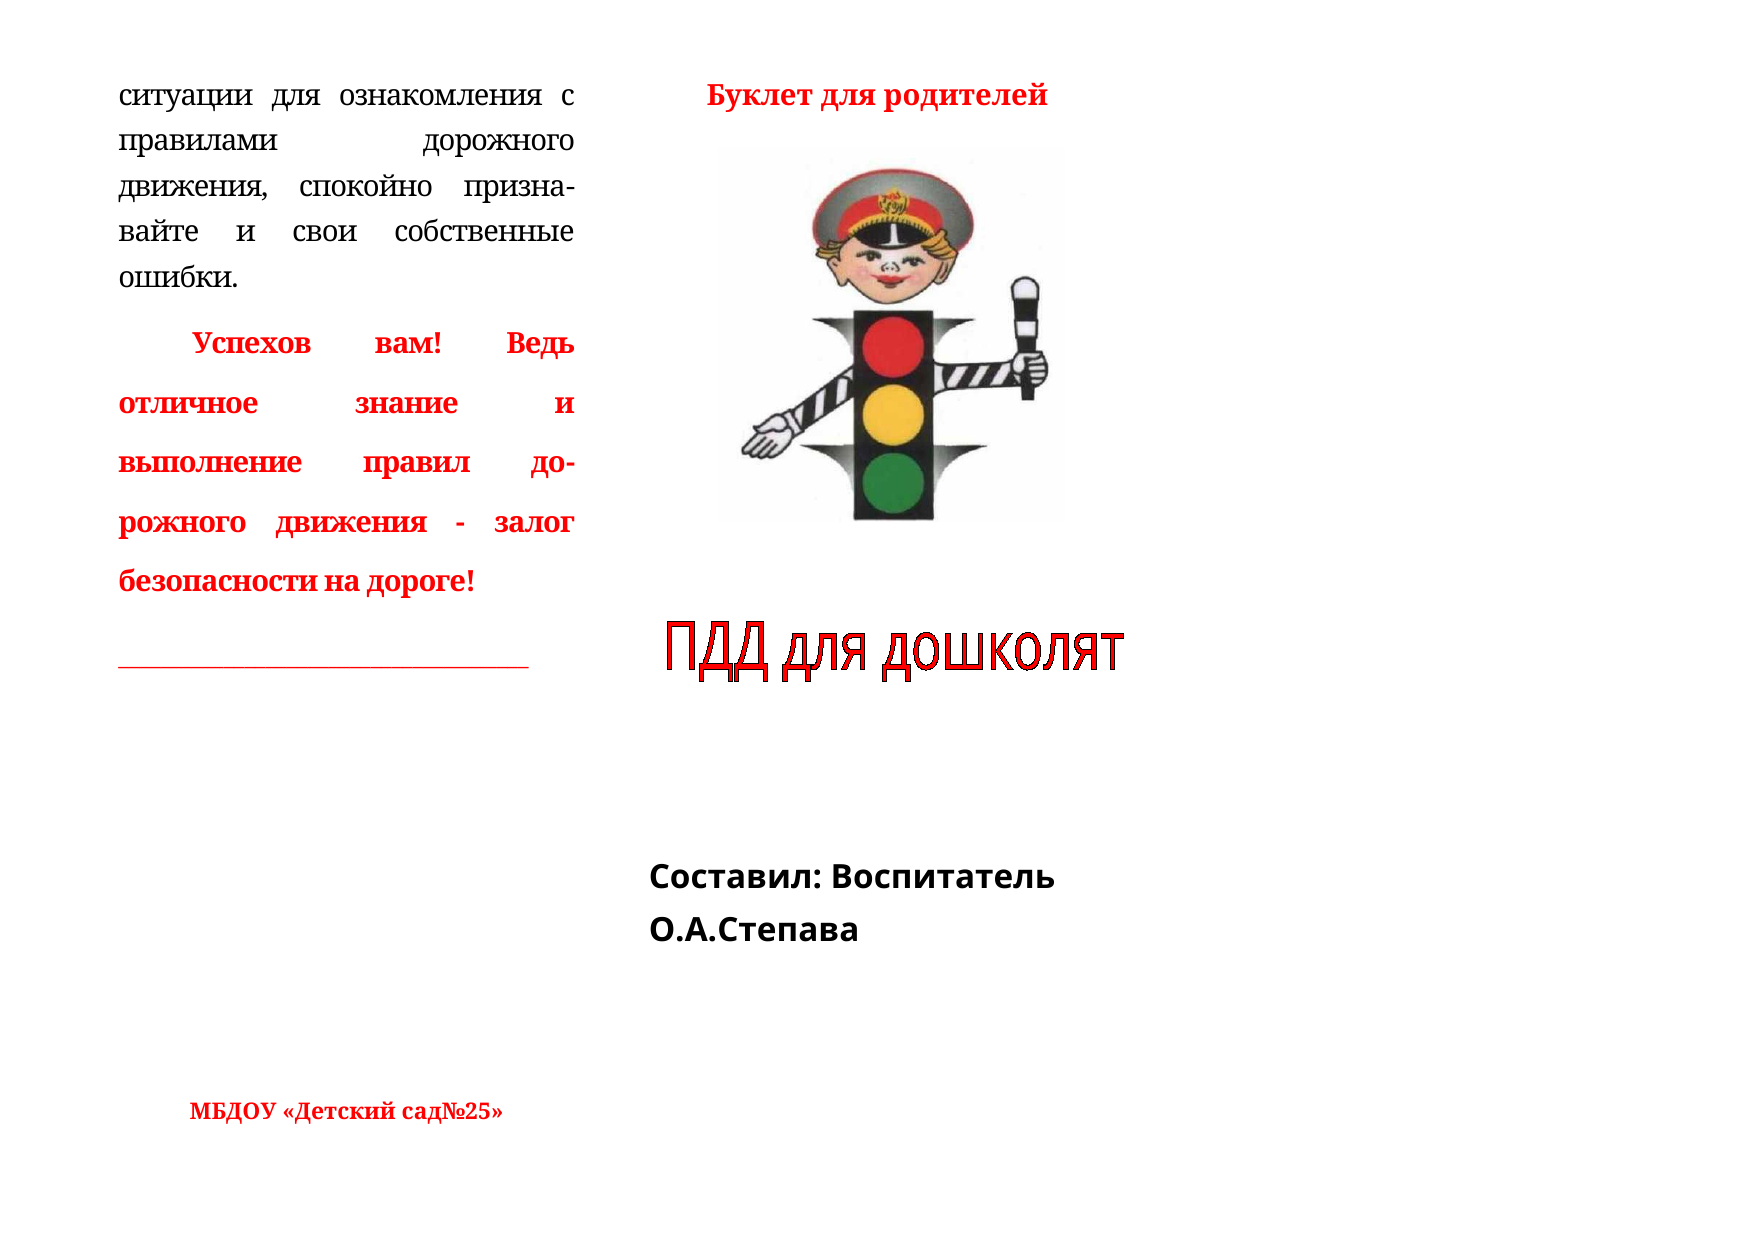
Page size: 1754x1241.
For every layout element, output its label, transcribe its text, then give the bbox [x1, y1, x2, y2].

text МБДОУ «Детский сад№25» [118, 1095, 575, 1126]
text _______________________________________ [118, 641, 575, 672]
text Составил: Воспитатель О.А.Степава [648, 853, 1105, 951]
text Успехов вам! Ведь отличное знание и выполнение правил дорожного движения - залог безопасности на дороге! [118, 323, 575, 600]
text Буклет для родителей [648, 74, 1105, 113]
picture [718, 147, 1066, 522]
